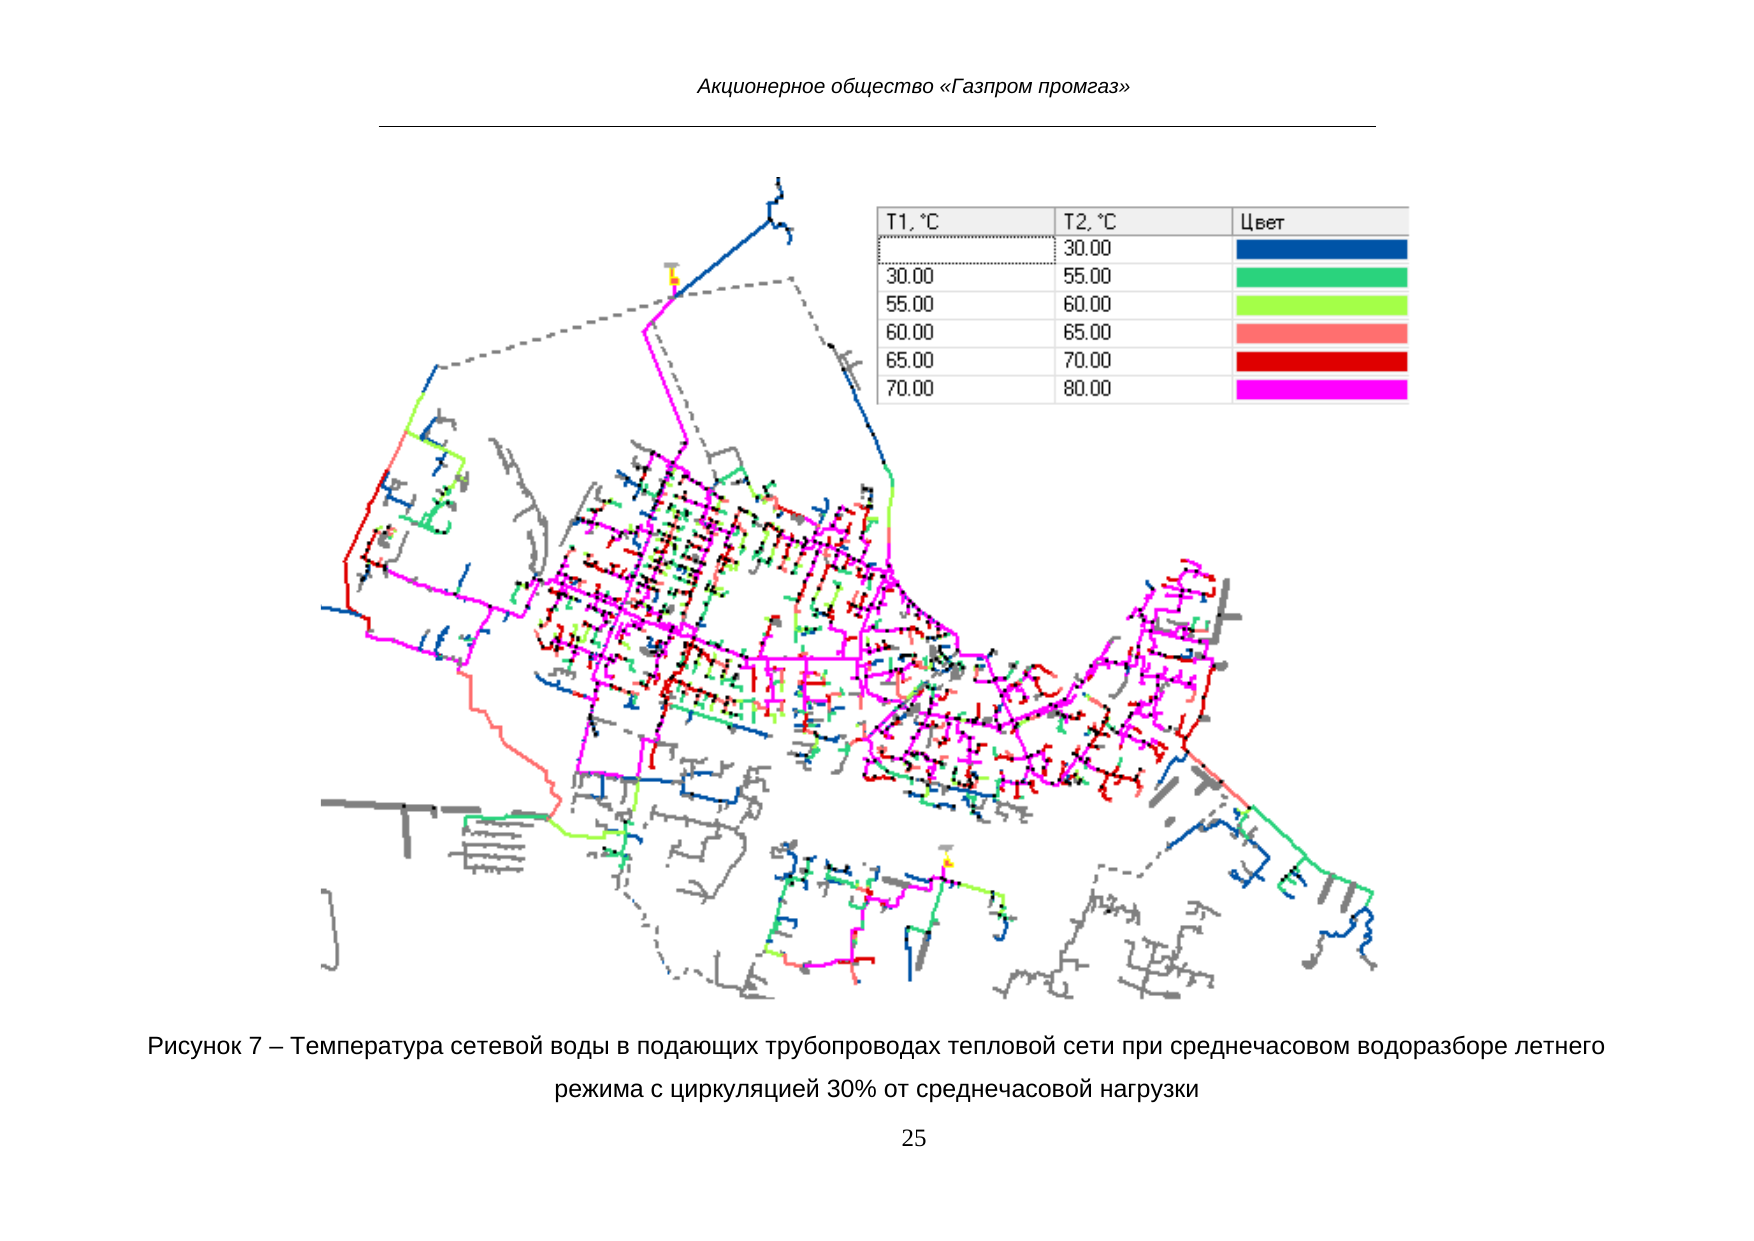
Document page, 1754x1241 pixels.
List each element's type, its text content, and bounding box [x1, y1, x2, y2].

picture [320, 177, 1434, 1017]
